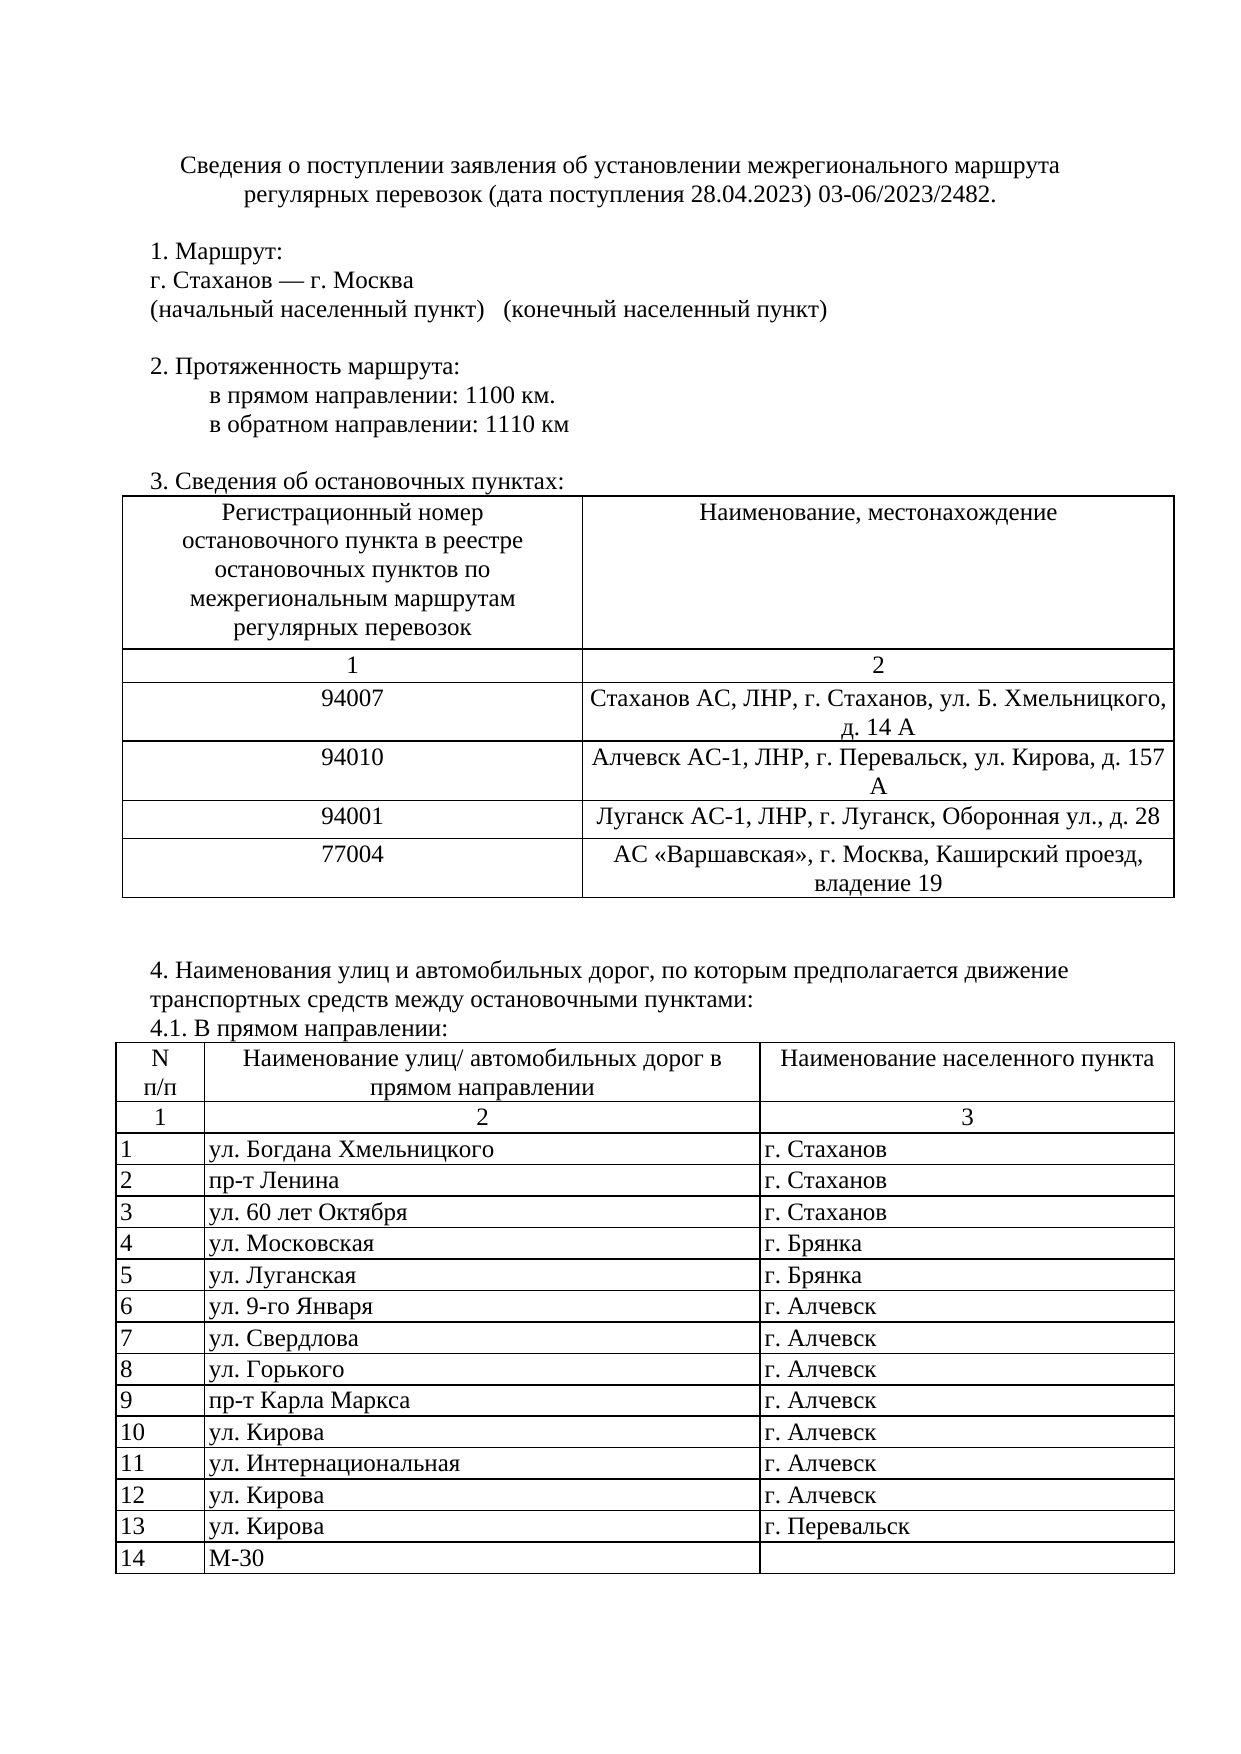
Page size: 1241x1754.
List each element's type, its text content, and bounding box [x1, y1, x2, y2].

table_cell г. Алчевск [761, 1323, 1174, 1352]
text 4. Наименования улиц и автомобильных дорог, по которым предполагается движение транспортных средств между остановочными пунктами: [150, 956, 1090, 1013]
table_header Наименование улиц/ автомобильных дорог в прямом направлении [205, 1043, 759, 1101]
table_cell 7 [117, 1323, 204, 1352]
table_cell 2 [583, 650, 1173, 681]
table_cell ул. 9-го Января [205, 1291, 759, 1321]
table_cell г. Стаханов [761, 1165, 1174, 1195]
table_cell 12 [117, 1480, 204, 1510]
table_header Регистрационный номер остановочного пункта в реестре остановочных пунктов по межрегиональным маршрутам регулярных перевозок [123, 497, 582, 648]
text 2. Протяженность маршрута: [150, 351, 1090, 380]
table_cell 3 [117, 1197, 204, 1227]
table_cell 94010 [123, 742, 582, 799]
table_cell 9 [117, 1386, 204, 1415]
text в прямом направлении: 1100 км. [150, 380, 1090, 409]
table_cell 1 [123, 650, 582, 681]
table_cell ул. 60 лет Октября [205, 1197, 759, 1227]
table_cell Алчевск АС-1, ЛНР, г. Перевальск, ул. Кирова, д. 157 А [583, 742, 1173, 799]
table_cell ул. Луганская [205, 1260, 759, 1289]
text 4.1. В прямом направлении: [150, 1013, 1090, 1042]
table_cell ул. Интернациональная [205, 1448, 759, 1478]
table_cell ул. Свердлова [205, 1323, 759, 1352]
table_header Наименование, местонахождение [583, 497, 1173, 648]
table_cell Луганск АС-1, ЛНР, г. Луганск, Оборонная ул., д. 28 [583, 801, 1173, 837]
table_header N п/п [117, 1043, 204, 1101]
table_cell АС «Варшавская», г. Москва, Каширский проезд, владение 19 [583, 839, 1173, 896]
text г. Стаханов — г. Москва [150, 265, 1090, 294]
table_cell 94001 [123, 801, 582, 837]
table_cell 2 [117, 1165, 204, 1195]
table_cell 94007 [123, 683, 582, 740]
table_cell 5 [117, 1260, 204, 1289]
table_cell 77004 [123, 839, 582, 896]
table_cell ул. Кирова [205, 1511, 759, 1541]
table_cell ул. Московская [205, 1228, 759, 1258]
table_cell [761, 1543, 1174, 1573]
table_cell г. Брянка [761, 1260, 1174, 1289]
table_cell Стаханов АС, ЛНР, г. Стаханов, ул. Б. Хмельницкого, д. 14 А [583, 683, 1173, 740]
text 1. Маршрут: [150, 236, 1090, 265]
table_cell г. Брянка [761, 1228, 1174, 1258]
table_cell 8 [117, 1354, 204, 1384]
table_cell 3 [761, 1102, 1174, 1132]
table_header Наименование населенного пункта [761, 1043, 1174, 1101]
table_cell ул. Горького [205, 1354, 759, 1384]
table_cell М-30 [205, 1543, 759, 1573]
table_cell г. Алчевск [761, 1291, 1174, 1321]
table_cell 4 [117, 1228, 204, 1258]
table_cell 14 [117, 1543, 204, 1573]
table_cell пр-т Ленина [205, 1165, 759, 1195]
table_cell пр-т Карла Маркса [205, 1386, 759, 1415]
text Сведения о поступлении заявления об установлении межрегионального маршрута регулярных перевозок (дата поступления 28.04.2023) 03-06/2023/2482. [150, 150, 1090, 207]
table_cell 10 [117, 1417, 204, 1447]
table_cell г. Алчевск [761, 1417, 1174, 1447]
table_cell 1 [117, 1102, 204, 1132]
table_cell г. Стаханов [761, 1134, 1174, 1164]
table_cell г. Алчевск [761, 1448, 1174, 1478]
table_cell г. Алчевск [761, 1354, 1174, 1384]
table_cell 1 [117, 1134, 204, 1164]
table_cell 6 [117, 1291, 204, 1321]
table_cell г. Перевальск [761, 1511, 1174, 1541]
table_cell ул. Богдана Хмельницкого [205, 1134, 759, 1164]
text 3. Сведения об остановочных пунктах: [150, 466, 1090, 495]
table_cell 11 [117, 1448, 204, 1478]
table_cell ул. Кирова [205, 1417, 759, 1447]
table_cell 13 [117, 1511, 204, 1541]
text в обратном направлении: 1110 км [150, 409, 1090, 437]
table_cell г. Алчевск [761, 1480, 1174, 1510]
table_cell г. Стаханов [761, 1197, 1174, 1227]
table_cell г. Алчевск [761, 1386, 1174, 1415]
text (начальный населенный пункт) (конечный населенный пункт) [150, 294, 1090, 322]
table_cell 2 [205, 1102, 759, 1132]
table_cell ул. Кирова [205, 1480, 759, 1510]
